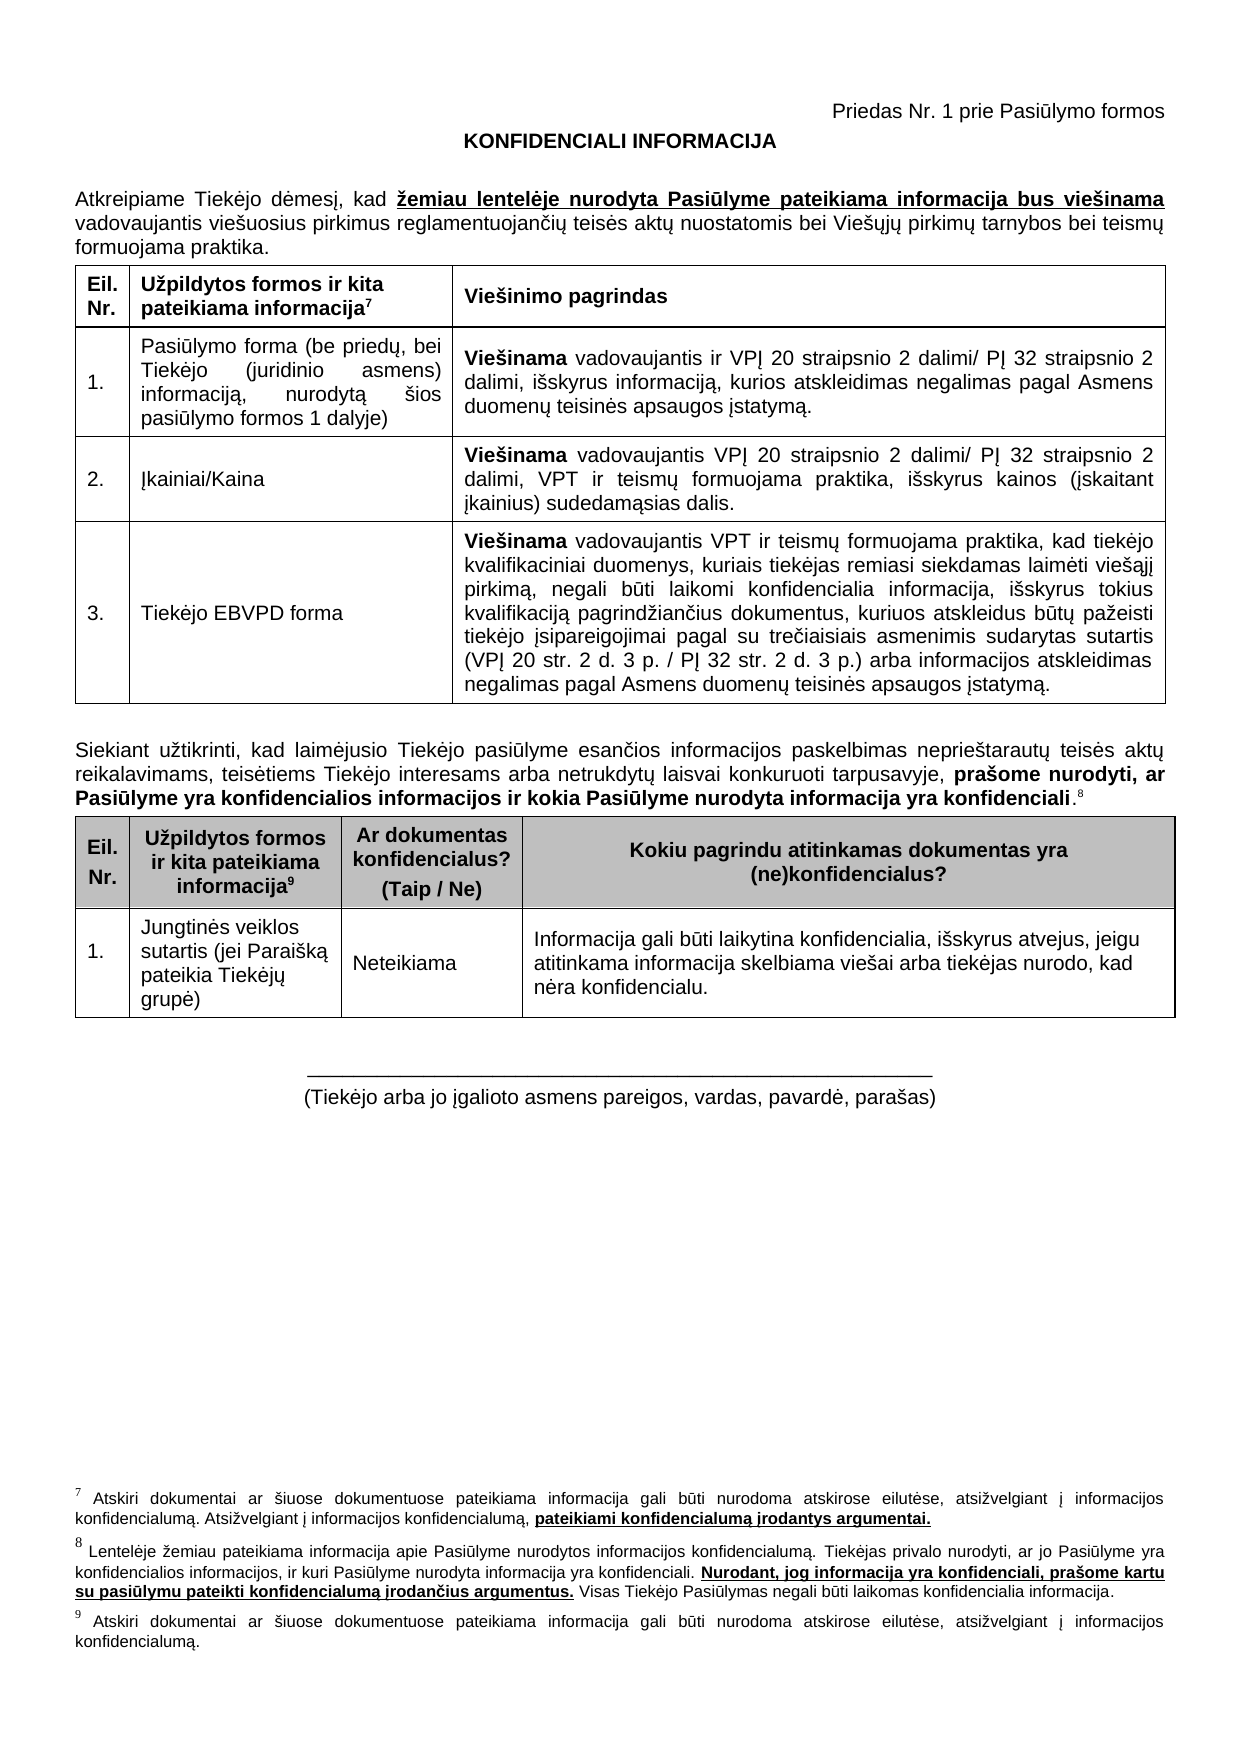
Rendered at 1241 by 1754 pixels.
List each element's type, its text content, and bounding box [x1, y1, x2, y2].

text ______________________________________________________ [75, 1054, 1165, 1078]
text KONFIDENCIALI INFORMACIJA [75, 129, 1165, 153]
table_header Ar dokumentas konfidencialus? (Taip / Ne) [342, 817, 522, 907]
table_header Eil. Nr. [76, 817, 129, 907]
text (Tiekėjo arba jo įgalioto asmens pareigos, vardas, pavardė, parašas) [75, 1084, 1165, 1108]
text Siekiant užtikrinti, kad laimėjusio Tiekėjo pasiūlyme esančios informacijos paskelbimas neprieštarautų teisės aktų reikalavimams, teisėtiems Tiekėjo interesams arba netrukdytų laisvai konkuruoti tarpusavyje, prašome nurodyti, ar Pasiūlyme yra konfidencialios informacijos ir kokia Pasiūlyme nurodyta informacija yra konfidenciali. [75, 738, 1165, 809]
table_cell Jungtinės veiklos sutartis (jei Paraišką pateikia Tiekėjų grupė) [130, 909, 341, 1017]
table_header Užpildytos formos ir kita pateikiama informacija [130, 817, 341, 907]
table_cell 2. [76, 437, 129, 521]
table_cell Tiekėjo EBVPD forma [130, 522, 452, 702]
table_cell [76, 909, 129, 1017]
table_header Viešinimo pagrindas [453, 266, 1165, 326]
table_header Kokiu pagrindu atitinkamas dokumentas yra (ne)konfidencialus? [523, 817, 1174, 907]
table_cell Viešinama vadovaujantis VPT ir teismų formuojama praktika, kad tiekėjo kvalifikaciniai duomenys, kuriais tiekėjas remiasi siekdamas laimėti viešąjį pirkimą, negali būti laikomi konfidencialia informacija, išskyrus tokius kvalifikaciją pagrindžiančius dokumentus, kuriuos atskleidus būtų pažeisti tiekėjo įsipareigojimai pagal su trečiaisiais asmenimis sudarytas sutartis (VPĮ 20 str. 2 d. 3 p. / PĮ 32 str. 2 d. 3 p.) arba informacijos atskleidimas negalimas pagal Asmens duomenų teisinės apsaugos įstatymą. [453, 522, 1165, 702]
table_header Eil. Nr. [76, 266, 129, 326]
table_cell Neteikiama [342, 909, 522, 1017]
table_cell 1. [76, 328, 129, 436]
table_cell Viešinama vadovaujantis ir VPĮ 20 straipsnio 2 dalimi/ PĮ 32 straipsnio 2 dalimi, išskyrus informaciją, kurios atskleidimas negalimas pagal Asmens duomenų teisinės apsaugos įstatymą. [453, 328, 1165, 436]
table_cell 3. [76, 522, 129, 702]
table_cell Pasiūlymo forma (be priedų, bei Tiekėjo (juridinio asmens) informaciją, nurodytą šios pasiūlymo formos 1 dalyje) [130, 328, 452, 436]
text Priedas Nr. 1 prie Pasiūlymo formos [75, 99, 1165, 123]
text Atkreipiame Tiekėjo dėmesį, kad žemiau lentelėje nurodyta Pasiūlyme pateikiama informacija bus viešinama vadovaujantis viešuosius pirkimus reglamentuojančių teisės aktų nuostatomis bei Viešųjų pirkimų tarnybos bei teismų formuojama praktika. [75, 187, 1165, 259]
table_header Užpildytos formos ir kita pateikiama informacija [130, 266, 452, 326]
table_cell Informacija gali būti laikytina konfidencialia, išskyrus atvejus, jeigu atitinkama informacija skelbiama viešai arba tiekėjas nurodo, kad nėra konfidencialu. [523, 909, 1174, 1017]
table_cell Viešinama vadovaujantis VPĮ 20 straipsnio 2 dalimi/ PĮ 32 straipsnio 2 dalimi, VPT ir teismų formuojama praktika, išskyrus kainos (įskaitant įkainius) sudedamąsias dalis. [453, 437, 1165, 521]
table_cell Įkainiai/Kaina [130, 437, 452, 521]
